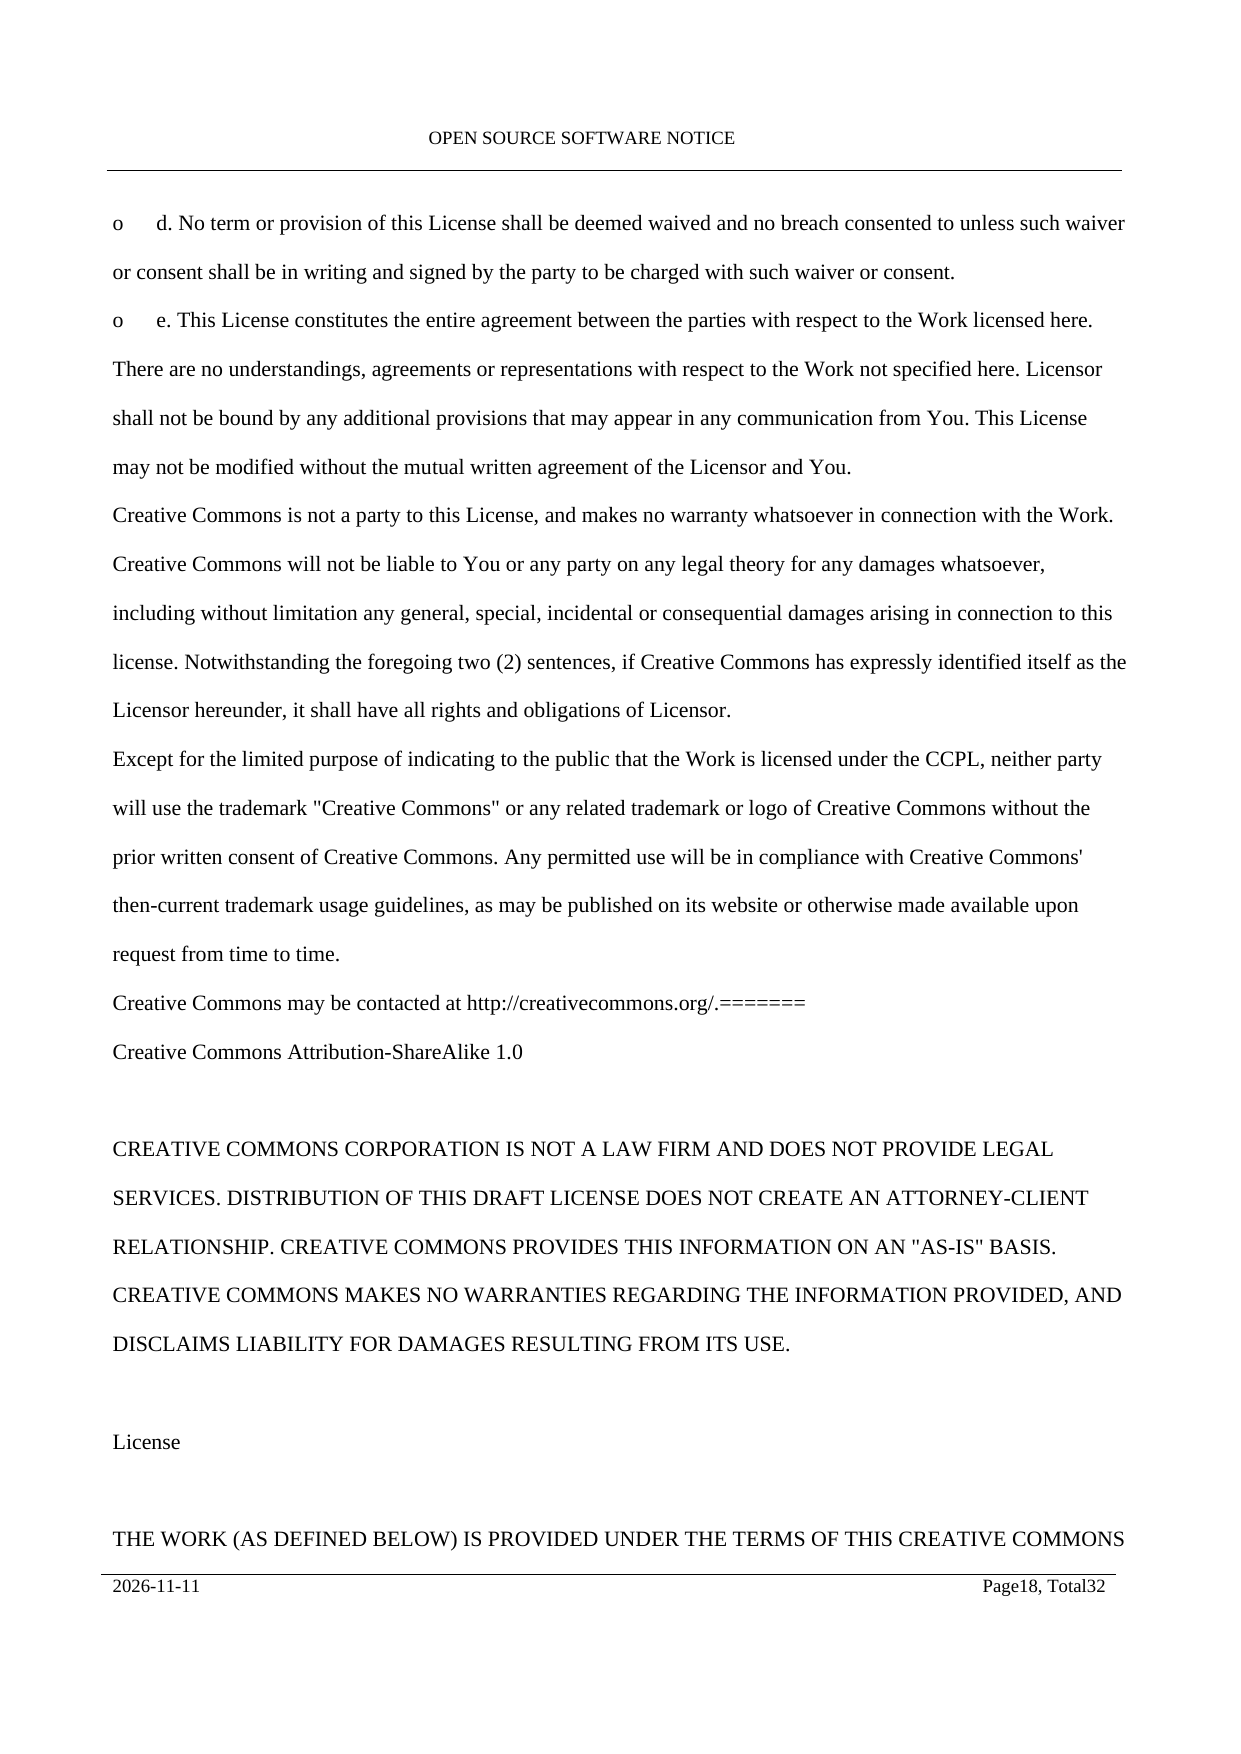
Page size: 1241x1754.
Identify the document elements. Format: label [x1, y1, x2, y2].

text [112, 206, 1128, 1555]
